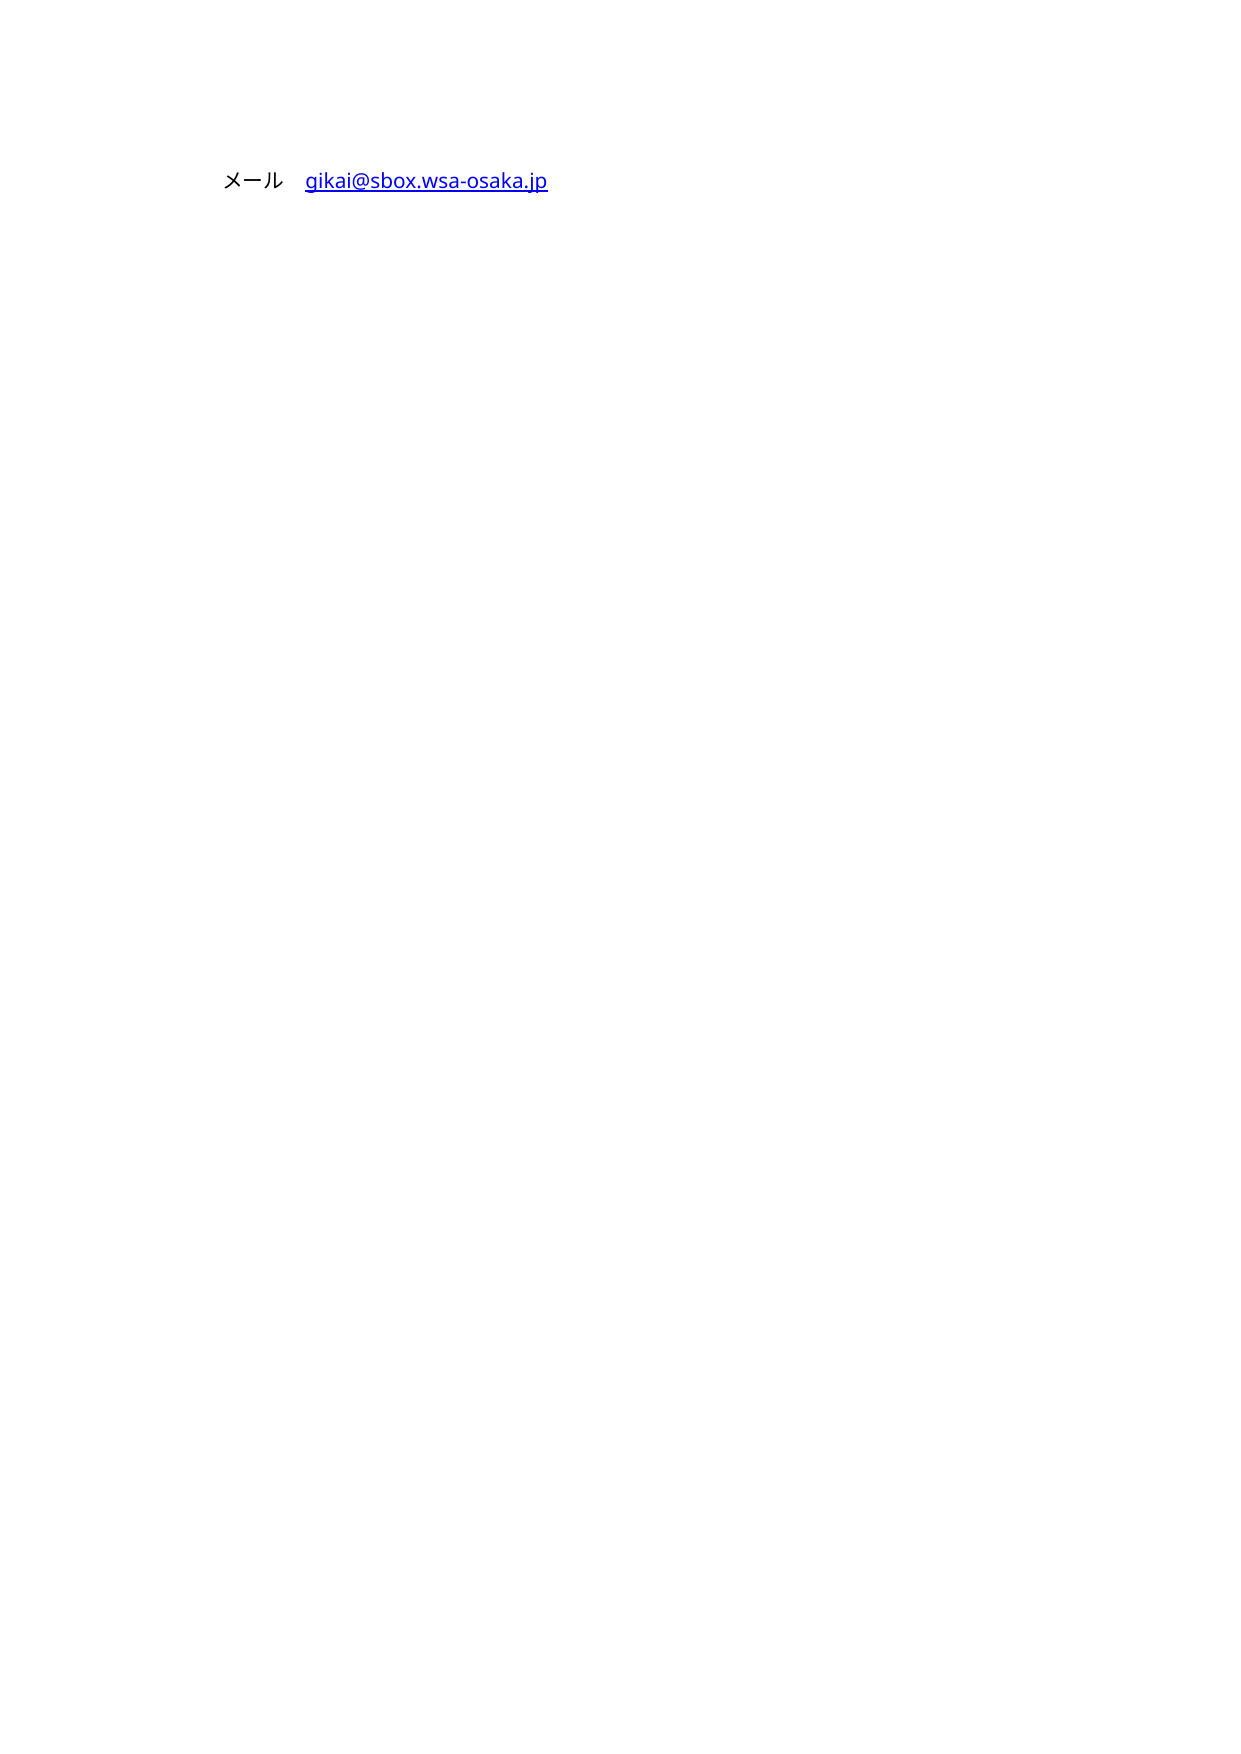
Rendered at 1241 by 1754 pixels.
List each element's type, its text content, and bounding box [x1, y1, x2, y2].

list メール gikai@sbox.wsa-osaka.jp [201, 161, 1122, 198]
